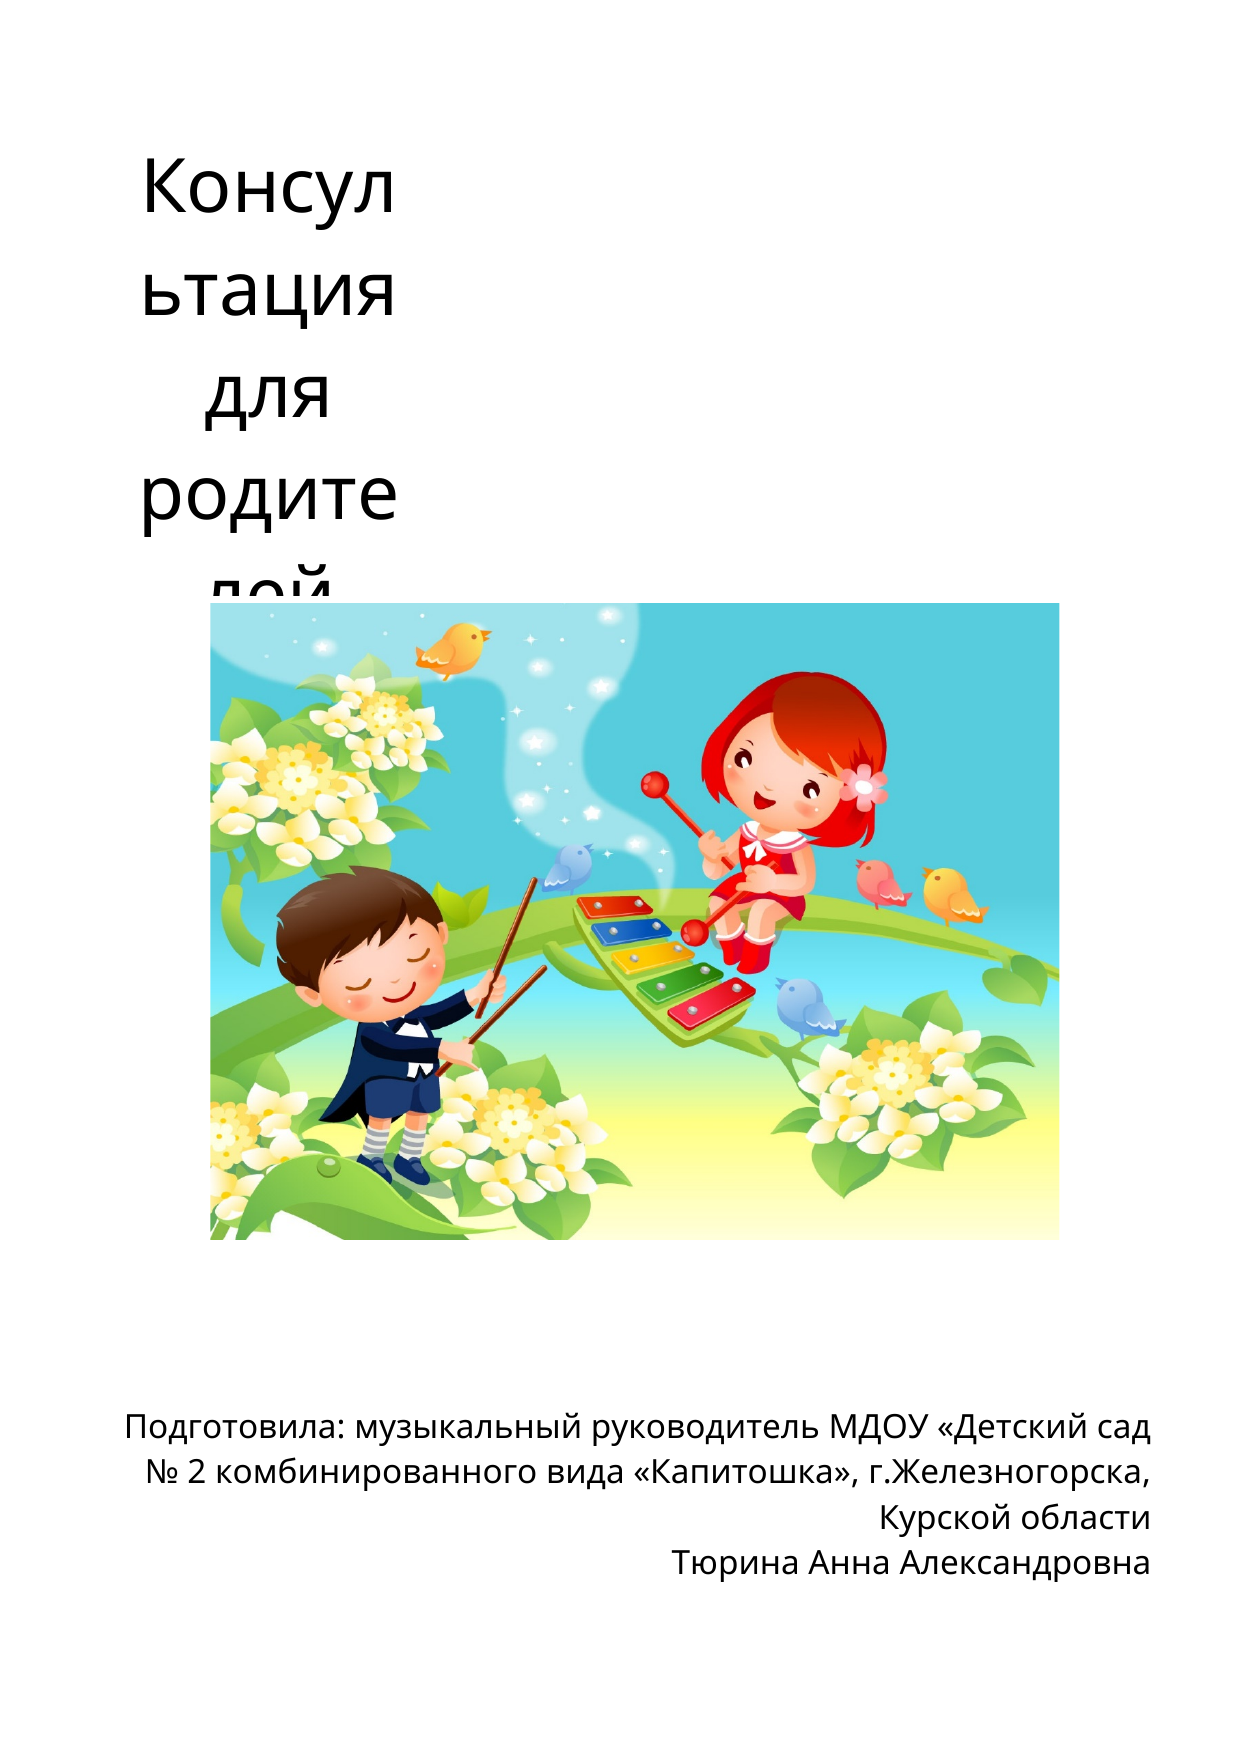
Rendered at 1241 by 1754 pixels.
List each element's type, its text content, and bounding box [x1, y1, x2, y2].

text Подготовила: музыкальный руководитель МДОУ «Детский сад № 2 комбинированного вида «Капитошка», г.Железногорска, Курской области [118, 1403, 1152, 1539]
picture [210, 603, 1060, 1240]
text Тюрина Анна Александровна [118, 1539, 1152, 1584]
